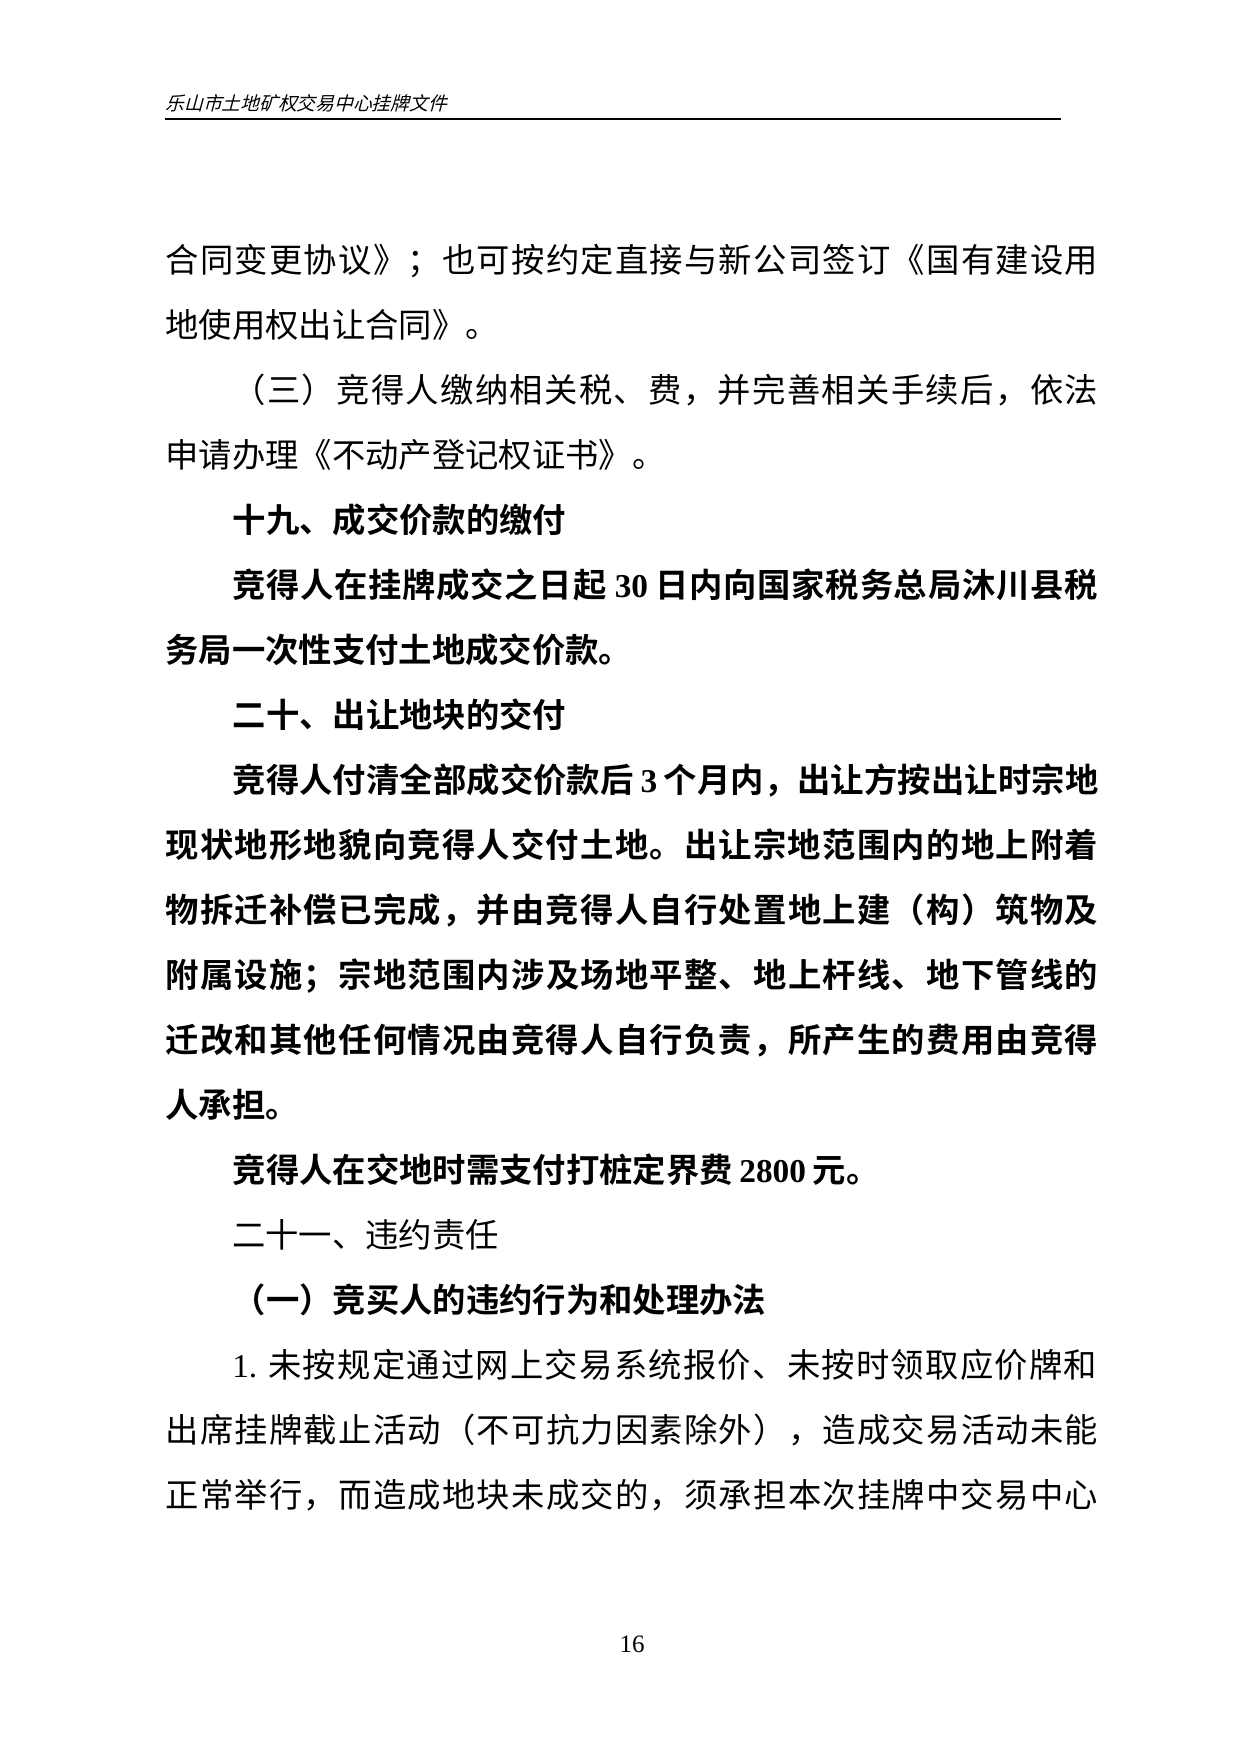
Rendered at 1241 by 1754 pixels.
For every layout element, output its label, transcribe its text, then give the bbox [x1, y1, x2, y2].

text 二十、出让地块的交付 [165, 681, 1098, 746]
text 二十一、违约责任 [165, 1201, 1098, 1266]
text 十九、成交价款的缴付 [165, 486, 1098, 551]
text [165, 226, 1098, 356]
text 竞得人在挂牌成交之日起30日内向国家税务总局沐川县税务局一次性支付土地成交价款。 [165, 551, 1098, 681]
text 竞得人在交地时需支付打桩定界费2800元。 [165, 1136, 1098, 1201]
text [165, 1331, 1098, 1526]
text （一）竞买人的违约行为和处理办法 [165, 1266, 1098, 1331]
text （三）竞得人缴纳相关税、费，并完善相关手续后，依法申请办理《不动产登记权证书》。 [165, 356, 1098, 486]
text 竞得人付清全部成交价款后3个月内，出让方按出让时宗地现状地形地貌向竞得人交付土地。出让宗地范围内的地上附着物拆迁补偿已完成，并由竞得人自行处置地上建（构）筑物及附属设施；宗地范围内涉及场地平整、地上杆线、地下管线的迁改和其他任何情况由竞得人自行负责，所产生的费用由竞得人承担。 [165, 746, 1098, 1136]
